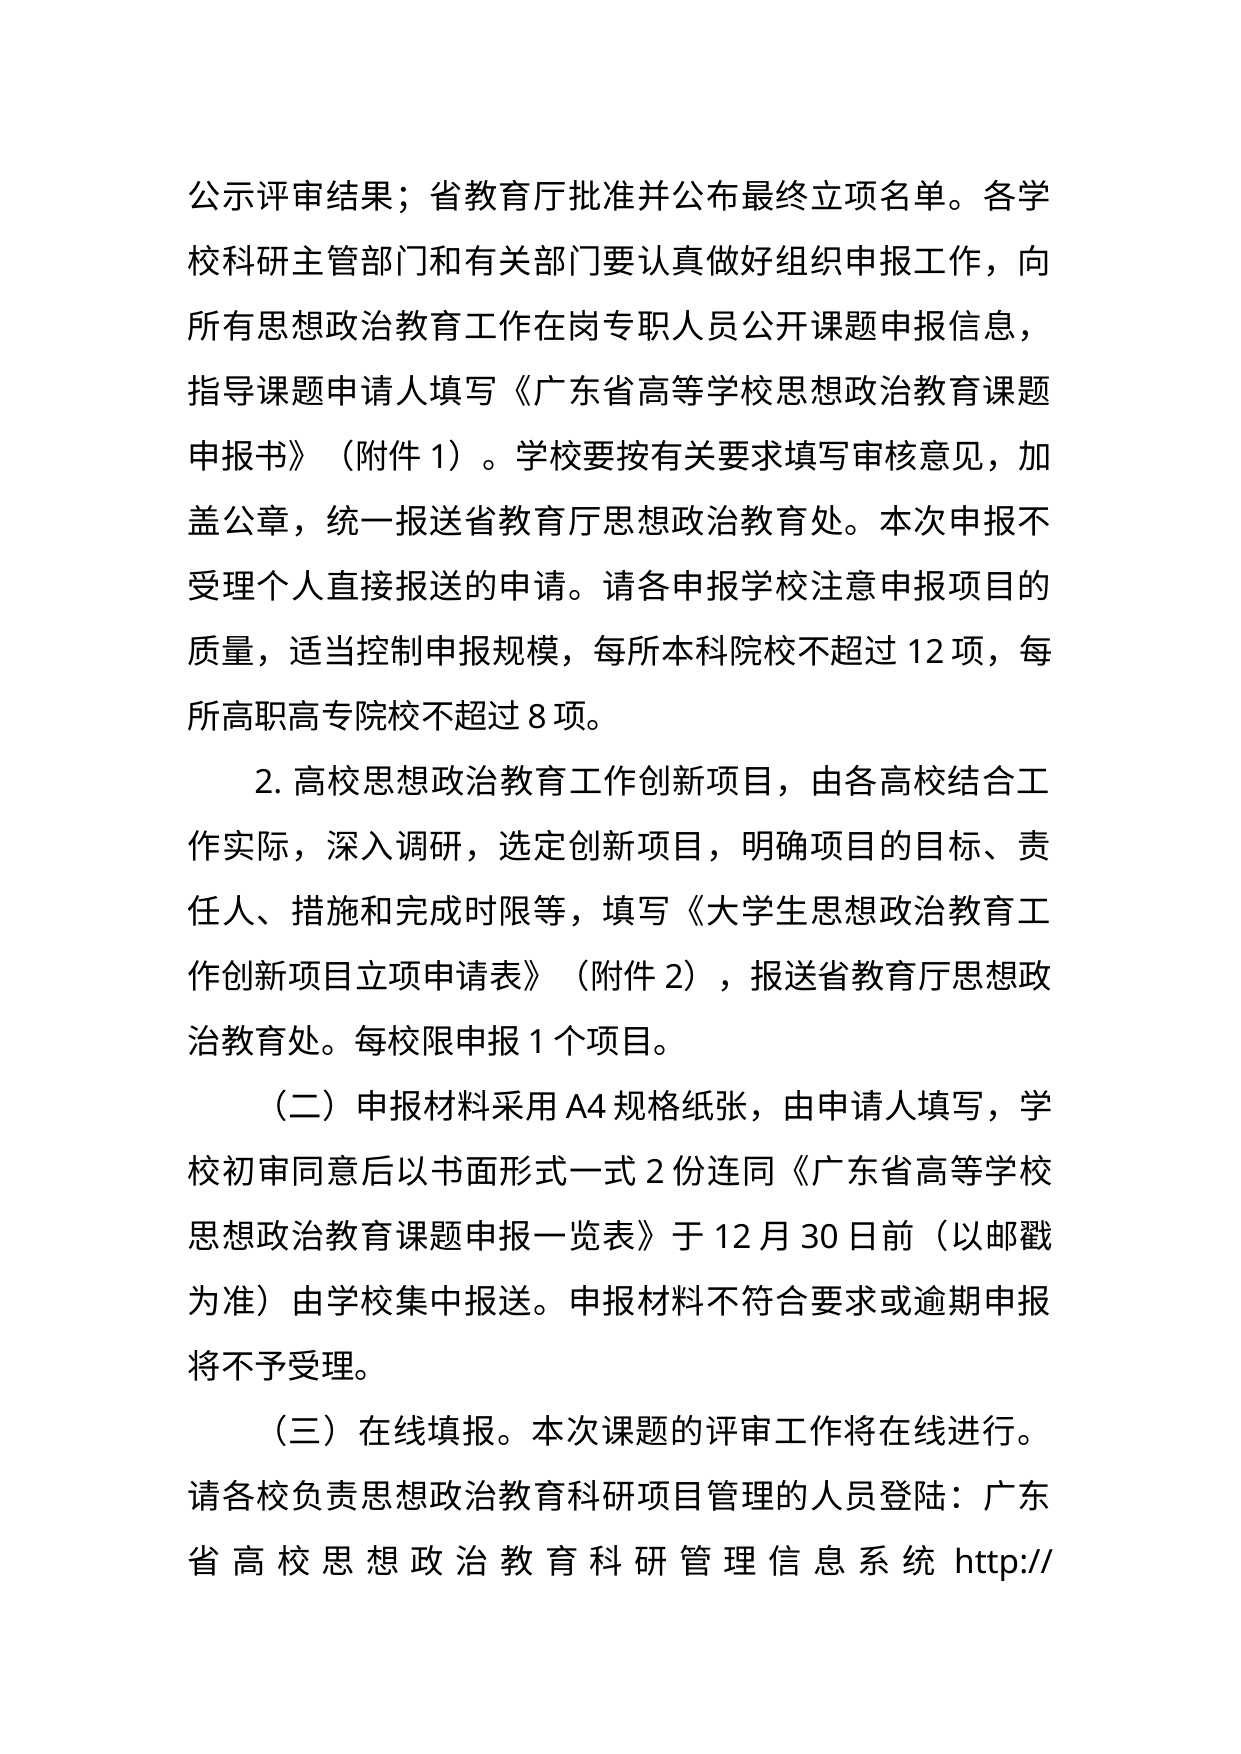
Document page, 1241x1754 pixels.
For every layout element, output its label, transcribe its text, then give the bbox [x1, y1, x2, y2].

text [187, 162, 1053, 747]
text 2. 高校思想政治教育工作创新项目，由各高校结合工作实际，深入调研，选定创新项目，明确项目的目标、责任人、措施和完成时限等，填写《大学生思想政治教育工作创新项目立项申请表》（附件2），报送省教育厅思想政治教育处。每校限申报1个项目。 [187, 747, 1053, 1072]
text （二）申报材料采用A4规格纸张，由申请人填写，学校初审同意后以书面形式一式2份连同《广东省高等学校思想政治教育课题申报一览表》于12月30日前（以邮戳为准）由学校集中报送。申报材料不符合要求或逾期申报将不予受理。 [187, 1072, 1053, 1397]
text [187, 1397, 1053, 1592]
